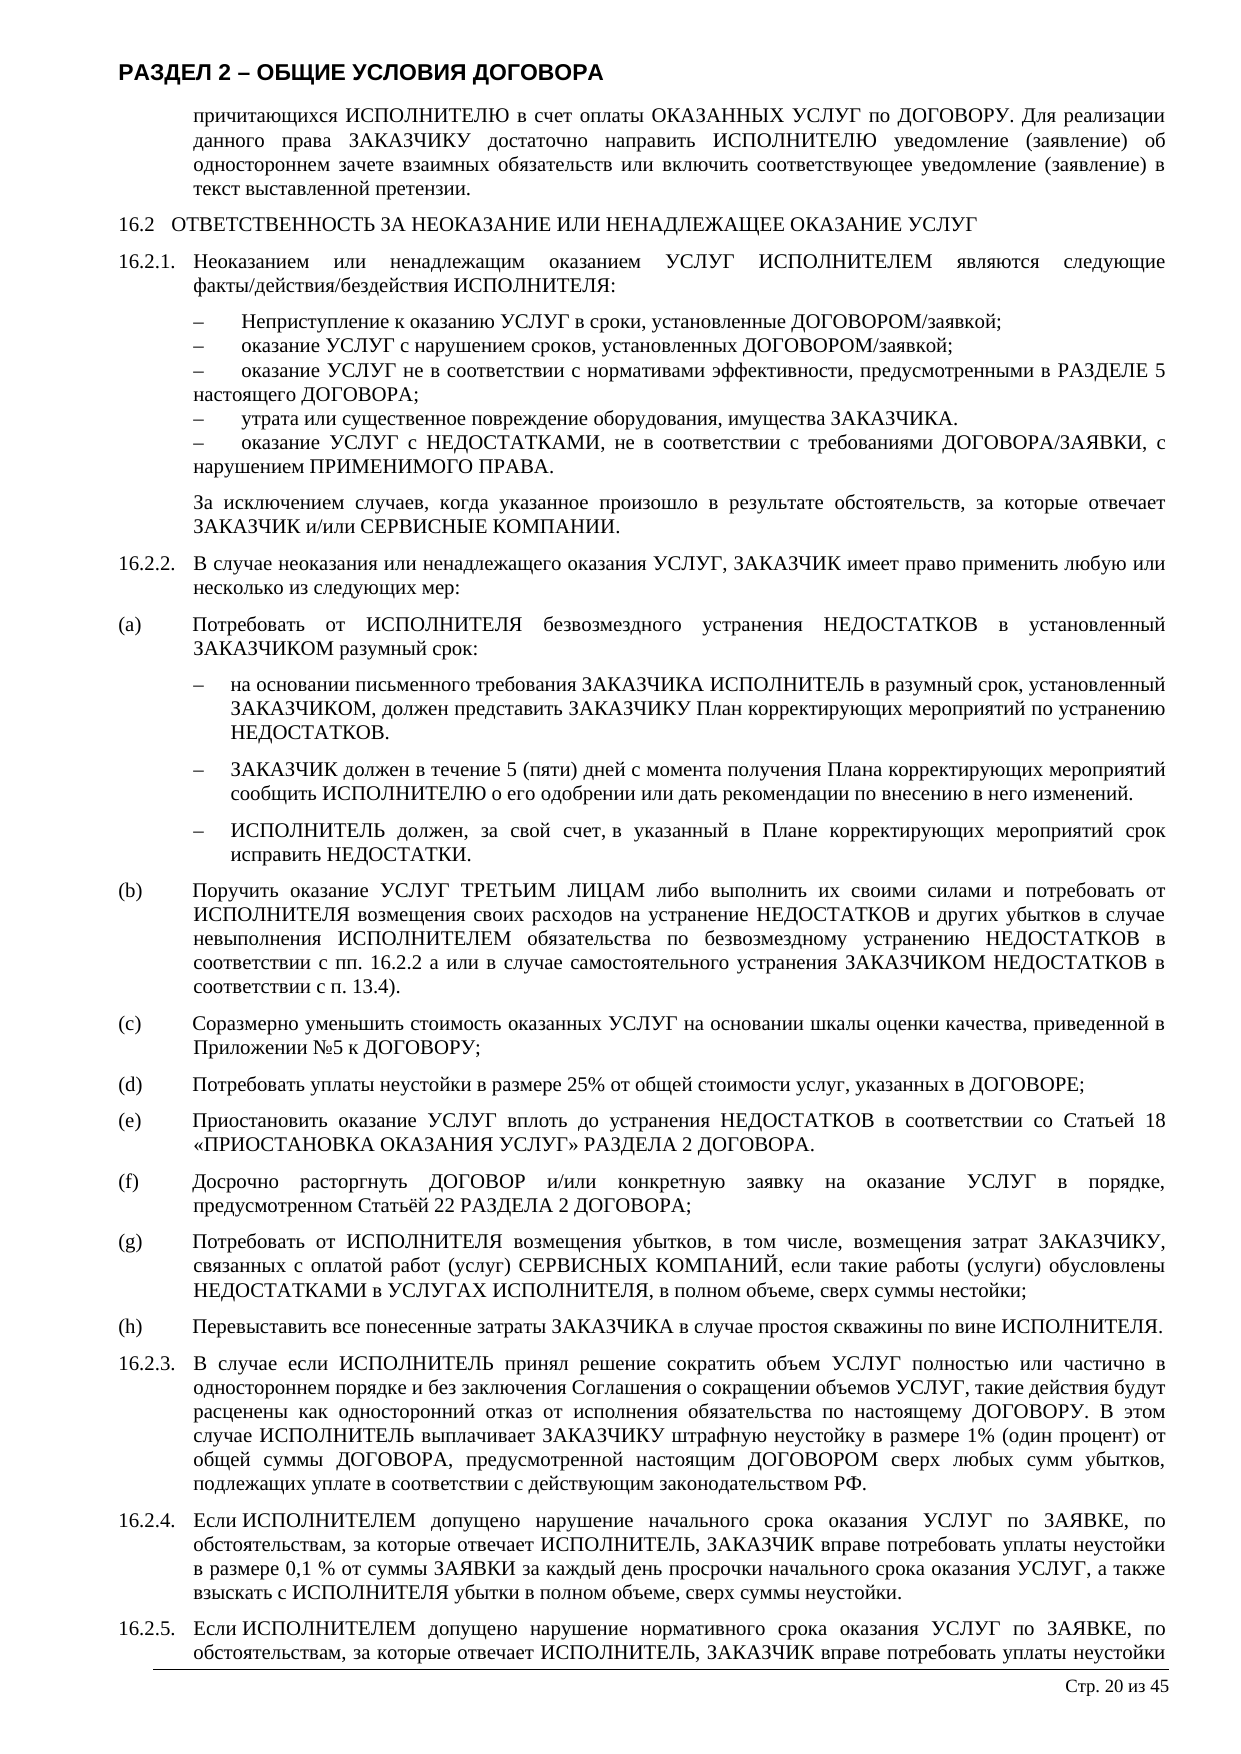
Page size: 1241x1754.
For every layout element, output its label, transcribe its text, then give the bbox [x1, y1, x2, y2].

list оказание УСЛУГ с НЕДОСТАТКАМИ, не в соответствии с требованиями ДОГОВОРА/ЗАЯВКИ, с нарушением ПРИМЕНИМОГО ПРАВА. [193, 430, 1167, 478]
text За исключением случаев, когда указанное произошло в результате обстоятельств, за которые отвечает ЗАКАЗЧИК и/или СЕРВИСНЫЕ КОМПАНИИ. [193, 490, 1167, 538]
list оказание УСЛУГ с нарушением сроков, установленных ДОГОВОРОМ/заявкой; [193, 333, 1167, 357]
list ИСПОЛНИТЕЛЬ должен, за свой счет, в указанный в Плане корректирующих мероприятий срок исправить НЕДОСТАТКИ. [193, 817, 1167, 866]
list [118, 103, 1167, 200]
list Неоказанием или ненадлежащим оказанием УСЛУГ ИСПОЛНИТЕЛЕМ являются следующие факты/действия/бездействия ИСПОЛНИТЕЛЯ: [118, 249, 1167, 297]
list Потребовать от ИСПОЛНИТЕЛЯ возмещения убытков, в том числе, возмещения затрат ЗАКАЗЧИКУ, связанных с оплатой работ (услуг) СЕРВИСНЫХ КОМПАНИЙ, если такие работы (услуги) обусловлены НЕДОСТАТКАМИ в УСЛУГАХ ИСПОЛНИТЕЛЯ, в полном объеме, сверх суммы нестойки; [118, 1229, 1167, 1302]
list ЗАКАЗЧИК должен в течение 5 (пяти) дней с момента получения Плана корректирующих мероприятий сообщить ИСПОЛНИТЕЛЮ о его одобрении или дать рекомендации по внесению в него изменений. [193, 757, 1167, 805]
list Досрочно расторгнуть ДОГОВОР и/или конкретную заявку на оказание УСЛУГ в порядке, предусмотренном Статьёй 22 РАЗДЕЛА 2 ДОГОВОРА; [118, 1169, 1167, 1217]
list ОТВЕТСТВЕННОСТЬ ЗА НЕОКАЗАНИЕ ИЛИ НЕНАДЛЕЖАЩЕЕ ОКАЗАНИЕ УСЛУГ [118, 212, 1167, 236]
list Если ИСПОЛНИТЕЛЕМ допущено нарушение начального срока оказания УСЛУГ по ЗАЯВКЕ, по обстоятельствам, за которые отвечает ИСПОЛНИТЕЛЬ, ЗАКАЗЧИК вправе потребовать уплаты неустойки в размере 0,1 % от суммы ЗАЯВКИ за каждый день просрочки начального срока оказания УСЛУГ, а также взыскать с ИСПОЛНИТЕЛЯ убытки в полном объеме, сверх суммы неустойки. [118, 1507, 1167, 1604]
list оказание УСЛУГ не в соответствии с нормативами эффективности, предусмотренными в РАЗДЕЛЕ 5 настоящего ДОГОВОРА; [193, 357, 1167, 406]
list В случае если ИСПОЛНИТЕЛЬ принял решение сократить объем УСЛУГ полностью или частично в одностороннем порядке и без заключения Соглашения о сокращении объемов УСЛУГ, такие действия будут расценены как односторонний отказ от исполнения обязательства по настоящему ДОГОВОРУ. В этом случае ИСПОЛНИТЕЛЬ выплачивает ЗАКАЗЧИКУ штрафную неустойку в размере 1% (один процент) от общей суммы ДОГОВОРА, предусмотренной настоящим ДОГОВОРОМ сверх любых сумм убытков, подлежащих уплате в соответствии с действующим законодательством РФ. [118, 1351, 1167, 1495]
list Соразмерно уменьшить стоимость оказанных УСЛУГ на основании шкалы оценки качества, приведенной в Приложении №5 к ДОГОВОРУ; [118, 1011, 1167, 1059]
list В случае неоказания или ненадлежащего оказания УСЛУГ, ЗАКАЗЧИК имеет право применить любую или несколько из следующих мер: [118, 551, 1167, 599]
list Потребовать от ИСПОЛНИТЕЛЯ безвозмездного устранения НЕДОСТАТКОВ в установленный ЗАКАЗЧИКОМ разумный срок: [118, 612, 1167, 660]
list Перевыставить все понесенные затраты ЗАКАЗЧИКА в случае простоя скважины по вине ИСПОЛНИТЕЛЯ. [118, 1314, 1167, 1338]
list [118, 1616, 1167, 1664]
list на основании письменного требования ЗАКАЗЧИКА ИСПОЛНИТЕЛЬ в разумный срок, установленный ЗАКАЗЧИКОМ, должен представить ЗАКАЗЧИКУ План корректирующих мероприятий по устранению НЕДОСТАТКОВ. [193, 672, 1167, 744]
list Неприступление к оказанию УСЛУГ в сроки, установленные ДОГОВОРОМ/заявкой; [193, 309, 1167, 333]
list Приостановить оказание УСЛУГ вплоть до устранения НЕДОСТАТКОВ в соответствии со Статьей 18 «ПРИОСТАНОВКА ОКАЗАНИЯ УСЛУГ» РАЗДЕЛА 2 ДОГОВОРА. [118, 1108, 1167, 1156]
list утрата или существенное повреждение оборудования, имущества ЗАКАЗЧИКА. [193, 406, 1167, 430]
list Поручить оказание УСЛУГ ТРЕТЬИМ ЛИЦАМ либо выполнить их своими силами и потребовать от ИСПОЛНИТЕЛЯ возмещения своих расходов на устранение НЕДОСТАТКОВ и других убытков в случае невыполнения ИСПОЛНИТЕЛЕМ обязательства по безвозмездному устранению НЕДОСТАТКОВ в соответствии с пп. 16.2.2 а или в случае самостоятельного устранения ЗАКАЗЧИКОМ НЕДОСТАТКОВ в соответствии с п. 13.4). [118, 878, 1167, 998]
list Потребовать уплаты неустойки в размере 25% от общей стоимости услуг, указанных в ДОГОВОРЕ; [118, 1072, 1167, 1096]
